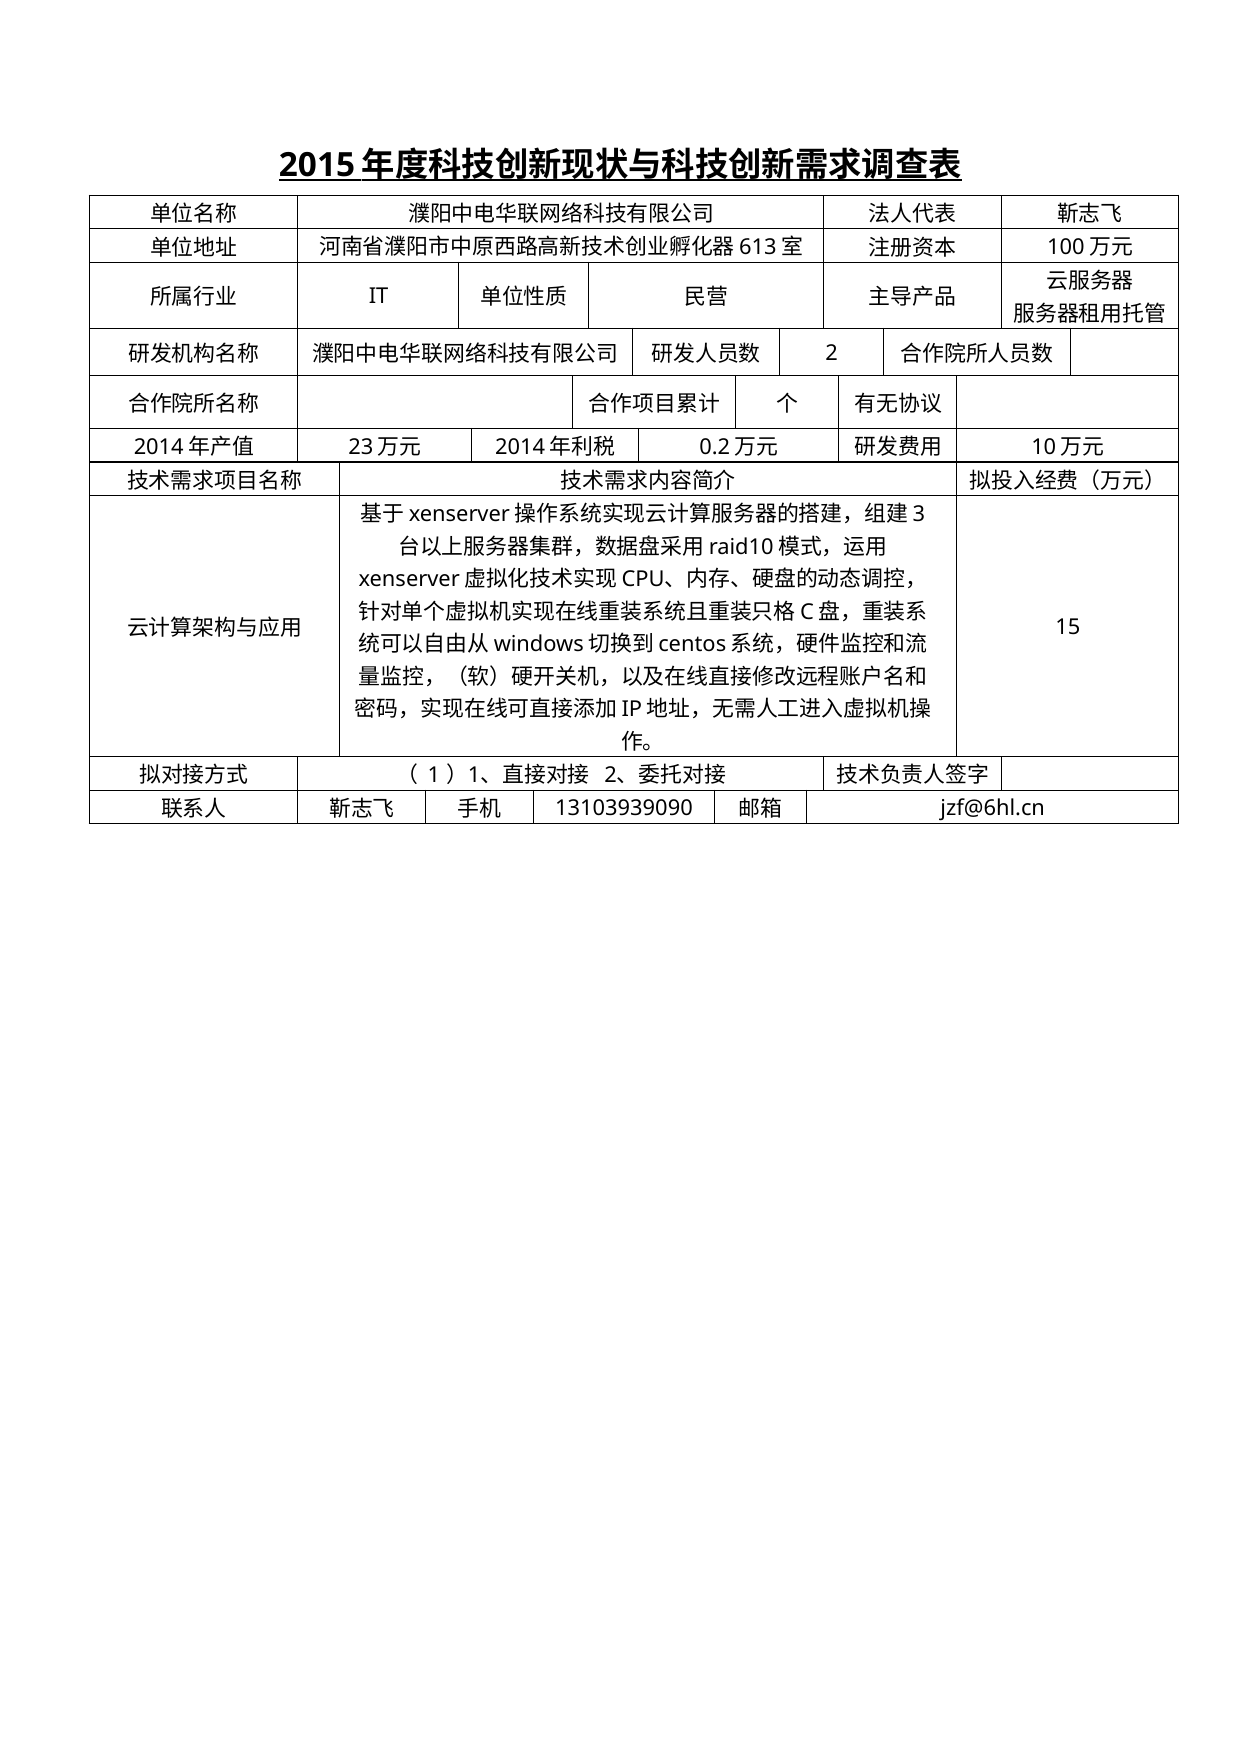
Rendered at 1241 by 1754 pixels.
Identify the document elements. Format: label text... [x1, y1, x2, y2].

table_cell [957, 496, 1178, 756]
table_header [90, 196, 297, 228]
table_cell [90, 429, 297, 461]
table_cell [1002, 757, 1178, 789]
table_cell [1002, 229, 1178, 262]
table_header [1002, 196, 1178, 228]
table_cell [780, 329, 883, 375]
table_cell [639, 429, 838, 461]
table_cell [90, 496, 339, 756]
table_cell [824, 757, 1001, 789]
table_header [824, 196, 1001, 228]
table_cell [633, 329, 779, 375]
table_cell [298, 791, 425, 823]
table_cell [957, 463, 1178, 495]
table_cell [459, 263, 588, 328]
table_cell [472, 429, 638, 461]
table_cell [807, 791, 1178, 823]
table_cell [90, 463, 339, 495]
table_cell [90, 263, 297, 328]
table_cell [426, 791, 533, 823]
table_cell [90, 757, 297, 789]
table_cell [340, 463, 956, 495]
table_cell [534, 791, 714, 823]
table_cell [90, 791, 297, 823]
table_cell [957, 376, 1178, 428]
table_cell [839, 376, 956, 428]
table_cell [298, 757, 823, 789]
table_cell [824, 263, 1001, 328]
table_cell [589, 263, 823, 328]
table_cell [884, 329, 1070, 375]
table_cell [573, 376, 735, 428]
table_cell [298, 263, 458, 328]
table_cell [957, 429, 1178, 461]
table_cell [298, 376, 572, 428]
text 2015年度科技创新现状与科技创新需求调查表 [89, 129, 1151, 194]
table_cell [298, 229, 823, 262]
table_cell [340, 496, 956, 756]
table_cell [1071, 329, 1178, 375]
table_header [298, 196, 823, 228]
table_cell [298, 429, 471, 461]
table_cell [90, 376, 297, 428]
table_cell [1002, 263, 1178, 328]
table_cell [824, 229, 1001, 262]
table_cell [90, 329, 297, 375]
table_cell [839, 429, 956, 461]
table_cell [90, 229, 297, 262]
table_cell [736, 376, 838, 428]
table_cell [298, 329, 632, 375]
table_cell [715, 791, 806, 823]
